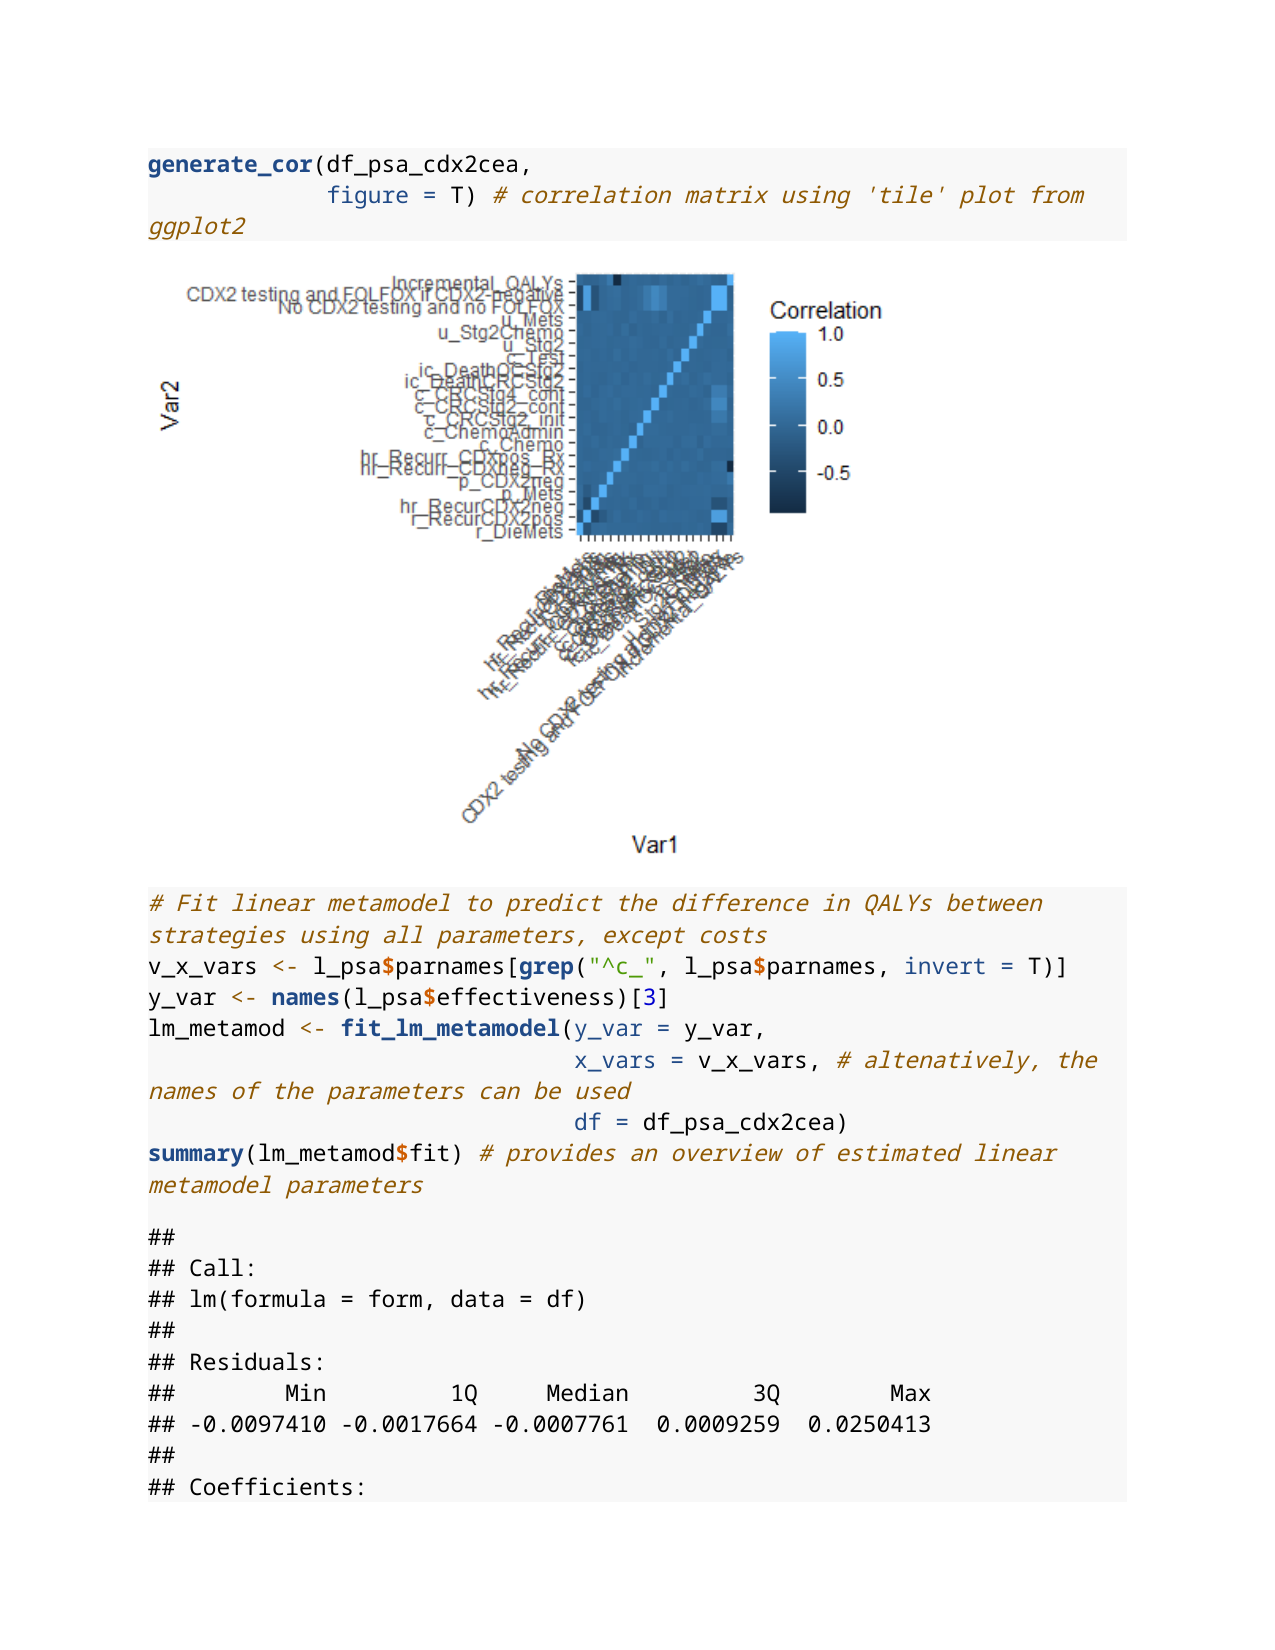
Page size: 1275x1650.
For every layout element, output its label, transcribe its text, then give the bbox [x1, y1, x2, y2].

picture [147, 262, 906, 869]
text # Fit linear metamodel to predict the difference in QALYs between strategies using all parameters, except costs v_x_vars <- l_psa$parnames[grep("^c_", l_psa$parnames, invert = T)] y_var <- names(l_psa$effectiveness)[3] lm_metamod <- fit_lm_metamodel(y_var = y_var, x_vars = v_x_vars, # altenatively, the names of the parameters can be used df = df_psa_cdx2cea) summary(lm_metamod$fit) # provides an overview of estimated linear metamodel parameters [148, 887, 1127, 1200]
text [148, 1221, 1127, 1502]
text generate_cor(df_psa_cdx2cea, figure = T) # correlation matrix using 'tile' plot from ggplot2 [244, 148, 1127, 241]
